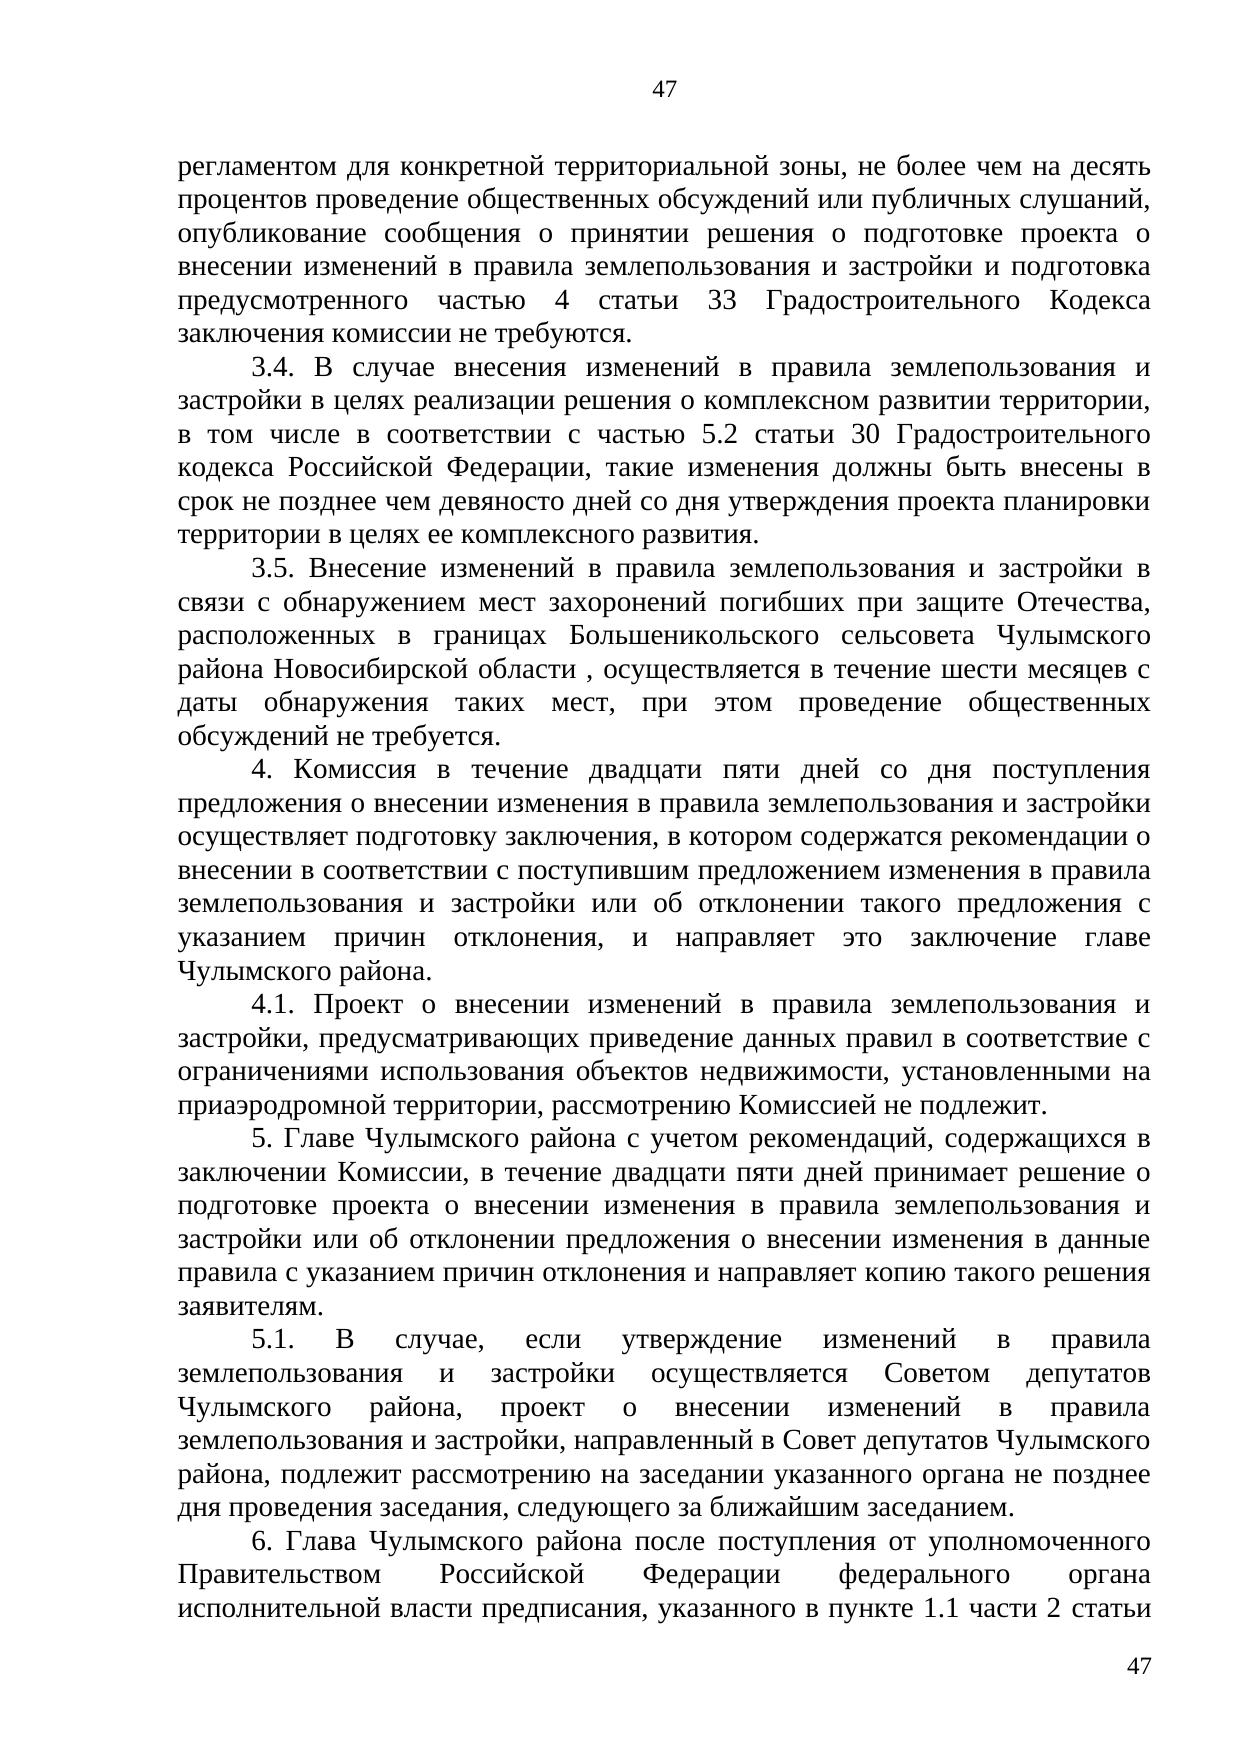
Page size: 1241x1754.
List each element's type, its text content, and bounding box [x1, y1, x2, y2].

text 4.1. Проект о внесении изменений в правила землепользования и застройки, предусматривающих приведение данных правил в соответствие с ограничениями использования объектов недвижимости, установленными на приаэродромной территории, рассмотрению Комиссией не подлежит. [177, 986, 1152, 1120]
text 3.5. Внесение изменений в правила землепользования и застройки в связи с обнаружением мест захоронений погибших при защите Отечества, расположенных в границах Большеникольского сельсовета Чулымского района Новосибирской области , осуществляется в течение шести месяцев с даты обнаружения таких мест, при этом проведение общественных обсуждений не требуется. [177, 550, 1152, 751]
text 5.1. В случае, если утверждение изменений в правила землепользования и застройки осуществляется Советом депутатов Чулымского района, проект о внесении изменений в правила землепользования и застройки, направленный в Совет депутатов Чулымского района, подлежит рассмотрению на заседании указанного органа не позднее дня проведения заседания, следующего за ближайшим заседанием. [177, 1322, 1152, 1523]
text 3.4. В случае внесения изменений в правила землепользования и застройки в целях реализации решения о комплексном развитии территории, в том числе в соответствии с частью 5.2 статьи 30 Градостроительного кодекса Российской Федерации, такие изменения должны быть внесены в срок не позднее чем девяносто дней со дня утверждения проекта планировки территории в целях ее комплексного развития. [177, 349, 1152, 550]
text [177, 1523, 1152, 1623]
text 4. Комиссия в течение двадцати пяти дней со дня поступления предложения о внесении изменения в правила землепользования и застройки осуществляет подготовку заключения, в котором содержатся рекомендации о внесении в соответствии с поступившим предложением изменения в правила землепользования и застройки или об отклонении такого предложения с указанием причин отклонения, и направляет это заключение главе Чулымского района. [177, 751, 1152, 986]
text 5. Главе Чулымского района с учетом рекомендаций, содержащихся в заключении Комиссии, в течение двадцати пяти дней принимает решение о подготовке проекта о внесении изменения в правила землепользования и застройки или об отклонении предложения о внесении изменения в данные правила с указанием причин отклонения и направляет копию такого решения заявителям. [177, 1120, 1152, 1322]
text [177, 148, 1152, 349]
